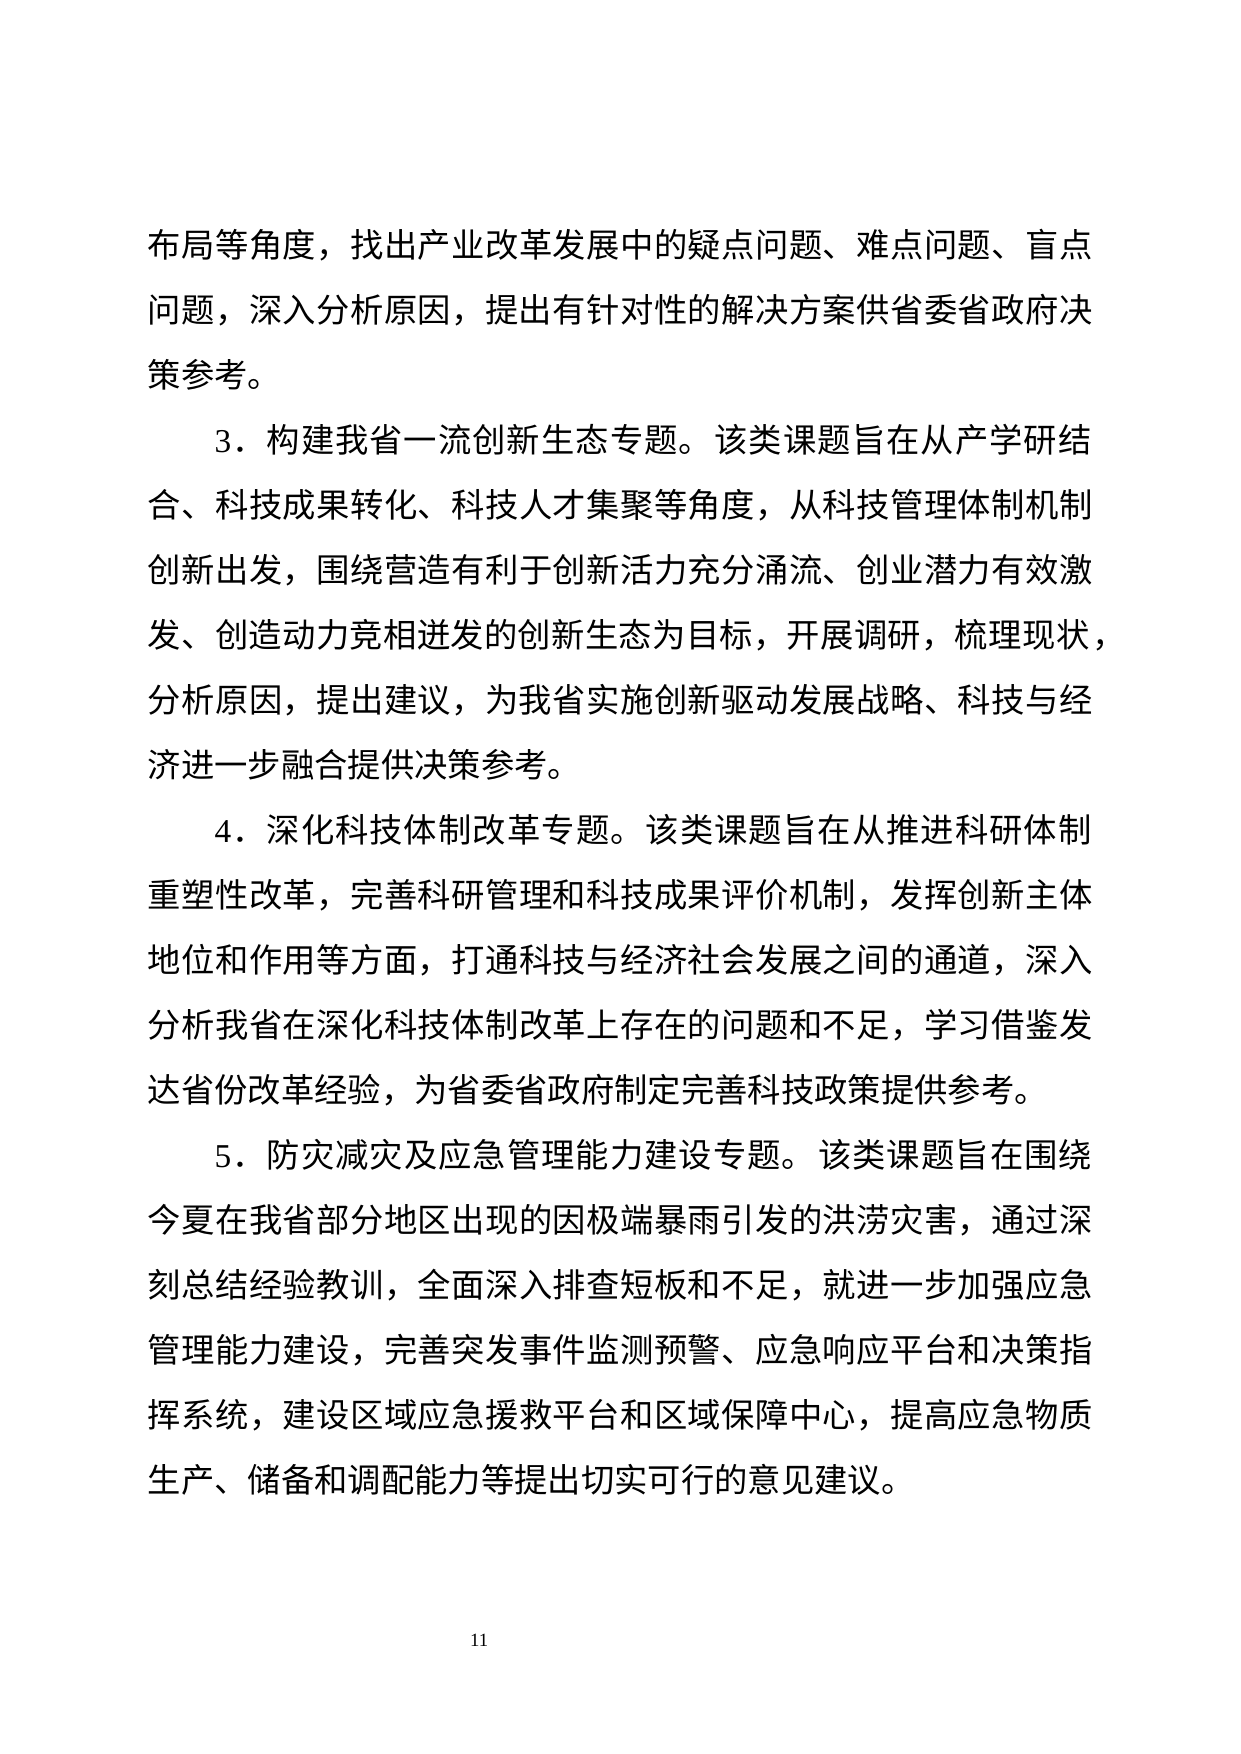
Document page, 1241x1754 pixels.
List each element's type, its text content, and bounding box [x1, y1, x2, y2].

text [148, 211, 1092, 406]
text 5．防灾减灾及应急管理能力建设专题。该类课题旨在围绕今夏在我省部分地区出现的因极端暴雨引发的洪涝灾害，通过深刻总结经验教训，全面深入排查短板和不足，就进一步加强应急管理能力建设，完善突发事件监测预警、应急响应平台和决策指挥系统，建设区域应急援救平台和区域保障中心，提高应急物质生产、储备和调配能力等提出切实可行的意见建议。 [148, 1121, 1092, 1511]
text 3．构建我省一流创新生态专题。该类课题旨在从产学研结合、科技成果转化、科技人才集聚等角度，从科技管理体制机制创新出发，围绕营造有利于创新活力充分涌流、创业潜力有效激发、创造动力竞相迸发的创新生态为目标，开展调研，梳理现状，分析原因，提出建议，为我省实施创新驱动发展战略、科技与经济进一步融合提供决策参考。 [148, 406, 1092, 796]
text 4．深化科技体制改革专题。该类课题旨在从推进科研体制重塑性改革，完善科研管理和科技成果评价机制，发挥创新主体地位和作用等方面，打通科技与经济社会发展之间的通道，深入分析我省在深化科技体制改革上存在的问题和不足，学习借鉴发达省份改革经验，为省委省政府制定完善科技政策提供参考。 [148, 796, 1092, 1121]
